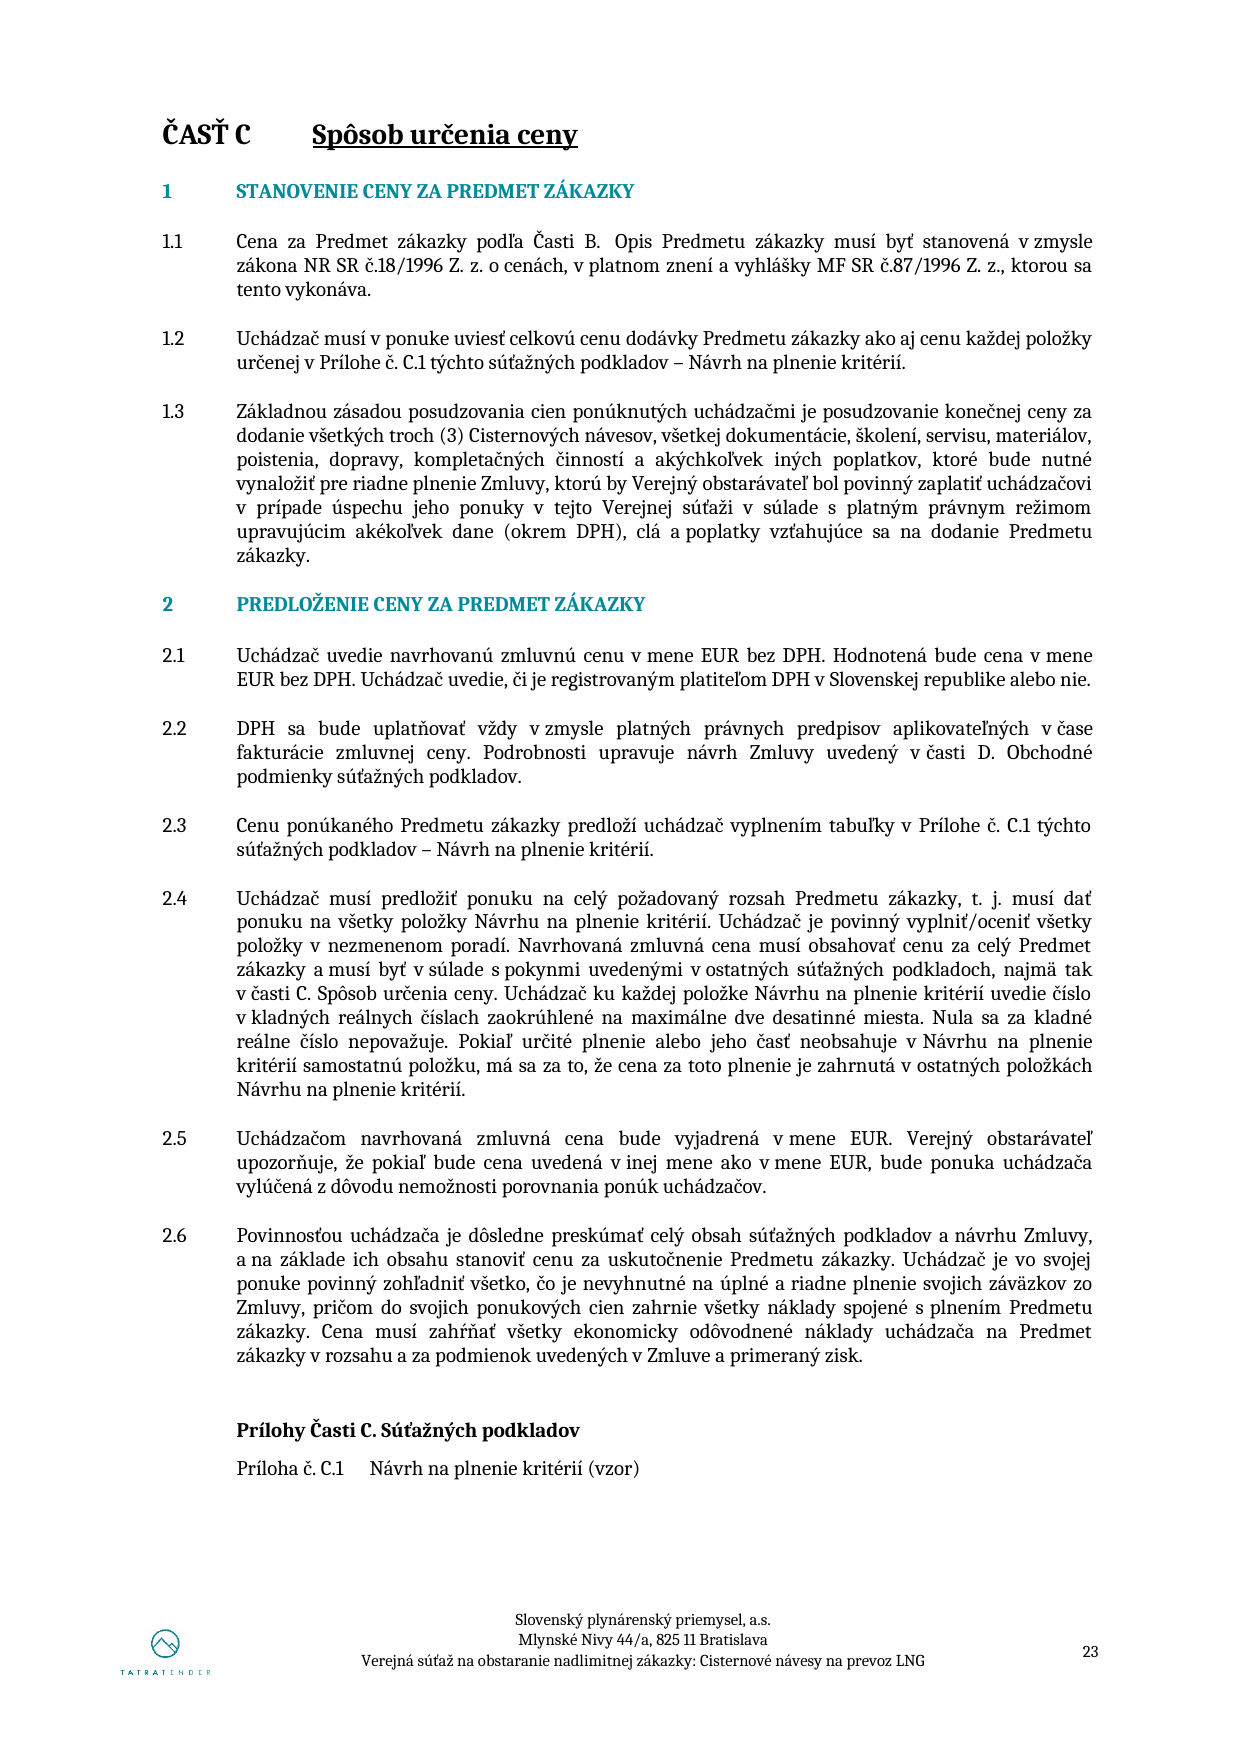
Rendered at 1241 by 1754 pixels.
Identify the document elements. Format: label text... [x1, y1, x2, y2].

subtitle Uchádzač musí v ponuke uviesť celkovú cenu dodávky Predmetu zákazky ako aj cenu každej položky určenej v Prílohe č. C.1 týchto súťažných podkladov – Návrh na plnenie kritérií. [162, 327, 1093, 375]
subtitle DPH sa bude uplatňovať vždy v zmysle platných právnych predpisov aplikovateľných v čase fakturácie zmluvnej ceny. Podrobnosti upravuje návrh Zmluvy uvedený v časti D. Obchodné podmienky súťažných podkladov. [162, 716, 1093, 788]
subtitle Spôsob určenia ceny [162, 118, 1093, 152]
subtitle Predloženie ceny za Predmet zákazky [162, 593, 1093, 617]
subtitle Cena za Predmet zákazky podľa Časti B. Opis Predmetu zákazky musí byť stanovená v zmysle zákona NR SR č.18/1996 Z. z. o cenách, v platnom znení a vyhlášky MF SR č.87/1996 Z. z., ktorou sa tento vykonáva. [162, 230, 1093, 302]
text Príloha č. C.1 Návrh na plnenie kritérií (vzor) [236, 1457, 1093, 1481]
subtitle Uchádzačom navrhovaná zmluvná cena bude vyjadrená v mene EUR. Verejný obstarávateľ upozorňuje, že pokiaľ bude cena uvedená v inej mene ako v mene EUR, bude ponuka uchádzača vylúčená z dôvodu nemožnosti porovnania ponúk uchádzačov. [162, 1127, 1093, 1199]
subtitle Uchádzač musí predložiť ponuku na celý požadovaný rozsah Predmetu zákazky, t. j. musí dať ponuku na všetky položky Návrhu na plnenie kritérií. Uchádzač je povinný vyplniť/oceniť všetky položky v nezmenenom poradí. Navrhovaná zmluvná cena musí obsahovať cenu za celý Predmet zákazky a musí byť v súlade s pokynmi uvedenými v ostatných súťažných podkladoch, najmä tak v časti C. Spôsob určenia ceny. Uchádzač ku každej položke Návrhu na plnenie kritérií uvedie číslo v kladných reálnych číslach zaokrúhlené na maximálne dve desatinné miesta. Nula sa za kladné reálne číslo nepovažuje. Pokiaľ určité plnenie alebo jeho časť neobsahuje v Návrhu na plnenie kritérií samostatnú položku, má sa za to, že cena za toto plnenie je zahrnutá v ostatných položkách Návrhu na plnenie kritérií. [162, 886, 1093, 1102]
subtitle Základnou zásadou posudzovania cien ponúknutých uchádzačmi je posudzovanie konečnej ceny za dodanie všetkých troch (3) Cisternových návesov, všetkej dokumentácie, školení, servisu, materiálov, poistenia, dopravy, kompletačných činností a akýchkoľvek iných poplatkov, ktoré bude nutné vynaložiť pre riadne plnenie Zmluvy, ktorú by Verejný obstarávateľ bol povinný zaplatiť uchádzačovi v prípade úspechu jeho ponuky v tejto Verejnej súťaži v súlade s platným právnym režimom upravujúcim akékoľvek dane (okrem DPH), clá a poplatky vzťahujúce sa na dodanie Predmetu zákazky. [162, 400, 1093, 568]
subtitle Uchádzač uvedie navrhovanú zmluvnú cenu v mene EUR bez DPH. Hodnotená bude cena v mene EUR bez DPH. Uchádzač uvedie, či je registrovaným platiteľom DPH v Slovenskej republike alebo nie. [162, 643, 1093, 691]
subtitle Stanovenie ceny za Predmet zákazky [162, 179, 1093, 203]
picture [99, 1605, 231, 1699]
subtitle Cenu ponúkaného Predmetu zákazky predloží uchádzač vyplnením tabuľky v Prílohe č. C.1 týchto súťažných podkladov – Návrh na plnenie kritérií. [162, 813, 1093, 861]
text Prílohy Časti C. Súťažných podkladov [236, 1418, 1093, 1442]
subtitle Povinnosťou uchádzača je dôsledne preskúmať celý obsah súťažných podkladov a návrhu Zmluvy, a na základe ich obsahu stanoviť cenu za uskutočnenie Predmetu zákazky. Uchádzač je vo svojej ponuke povinný zohľadniť všetko, čo je nevyhnutné na úplné a riadne plnenie svojich záväzkov zo Zmluvy, pričom do svojich ponukových cien zahrnie všetky náklady spojené s plnením Predmetu zákazky. Cena musí zahŕňať všetky ekonomicky odôvodnené náklady uchádzača na Predmet zákazky v rozsahu a za podmienok uvedených v Zmluve a primeraný zisk. [162, 1224, 1093, 1367]
